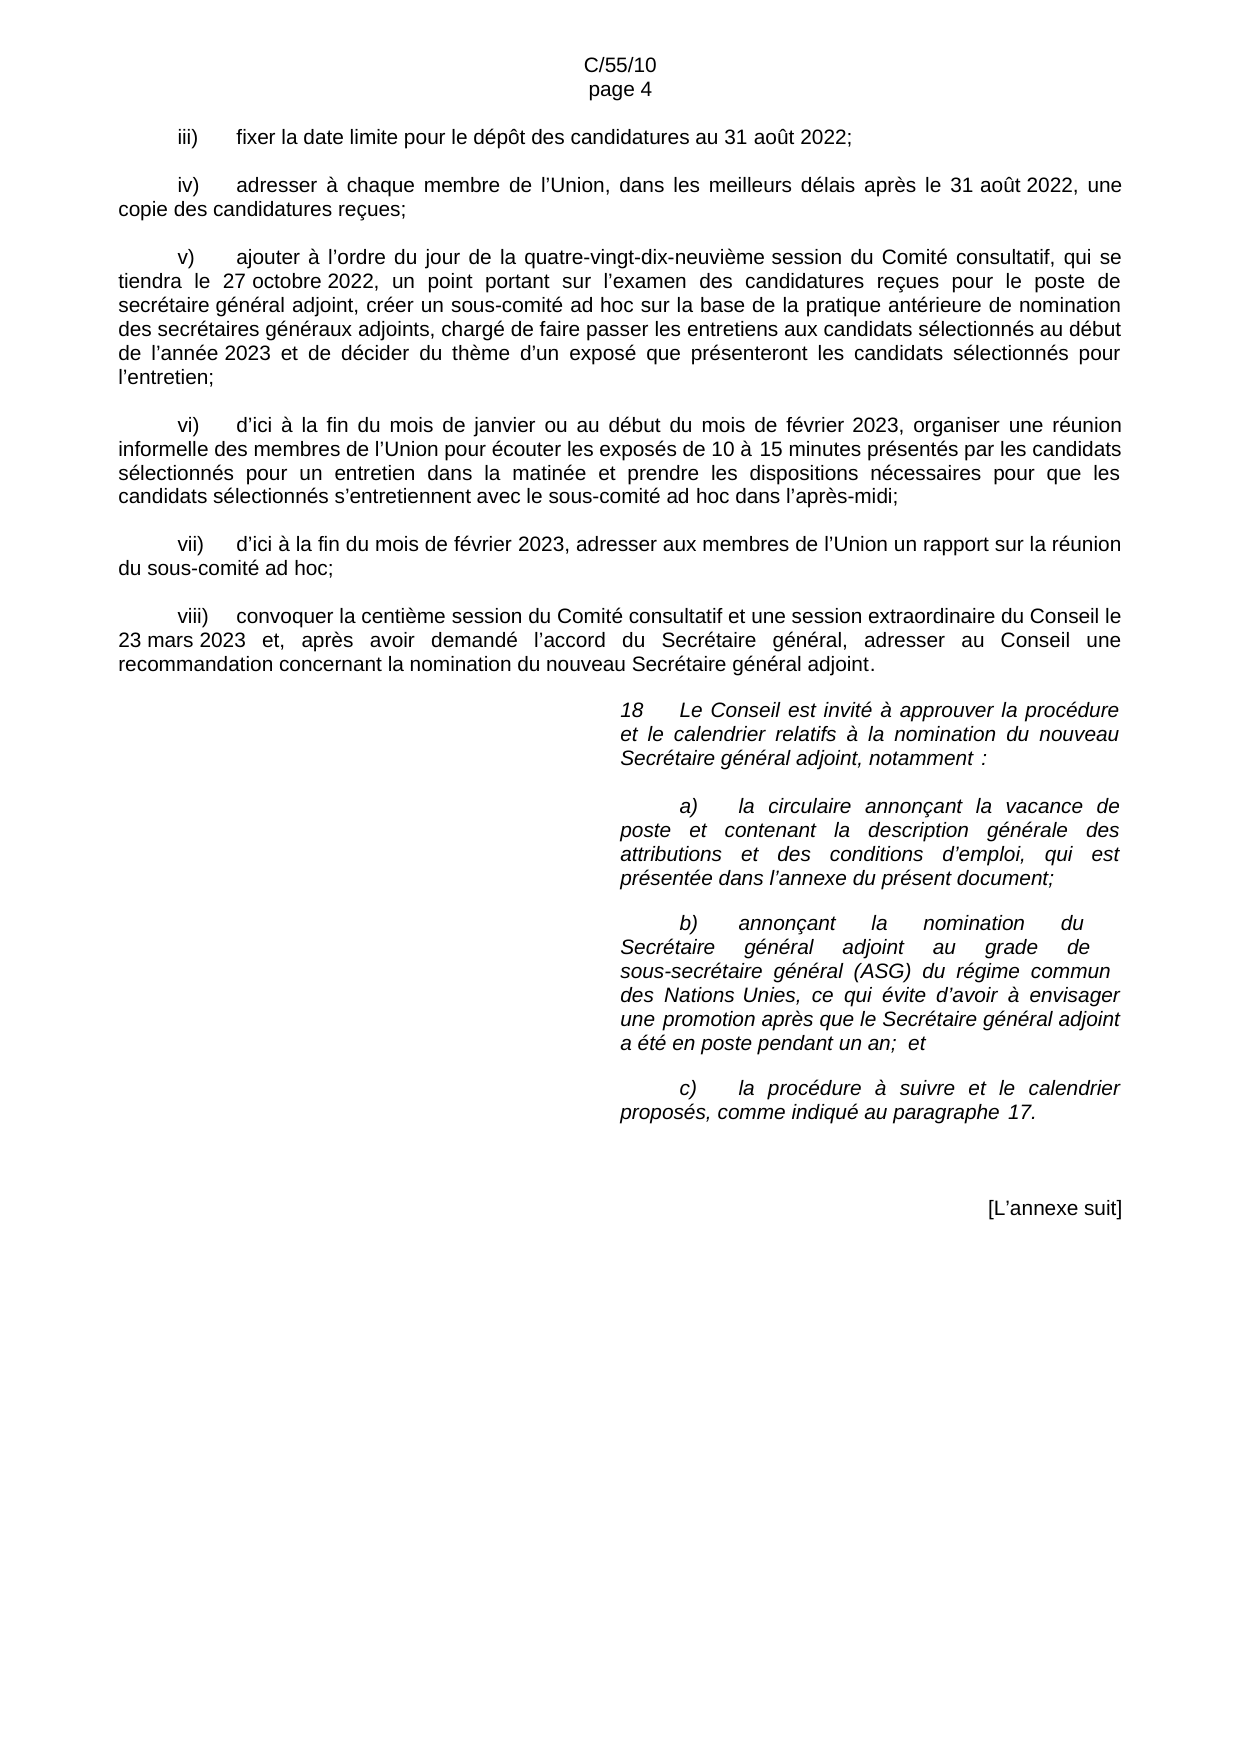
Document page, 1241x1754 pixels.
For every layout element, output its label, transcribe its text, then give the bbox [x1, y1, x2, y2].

text [L’annexe suit] [118, 1196, 1122, 1220]
text vi) d’ici à la fin du mois de janvier ou au début du mois de février 2023, organiser une réunion informelle des membres de l’Union pour écouter les exposés de 10 à 15 minutes présentés par les candidats sélectionnés pour un entretien dans la matinée et prendre les dispositions nécessaires pour que les candidats sélectionnés s’entretiennent avec le sous-comité ad hoc dans l’après-midi; [118, 412, 1122, 508]
text Le Conseil est invité à approuver la procédure et le calendrier relatifs à la nomination du nouveau Secrétaire général adjoint, notamment : [620, 698, 1122, 769]
text a) la circulaire annonçant la vacance de poste et contenant la description générale des attributions et des conditions d’emploi, qui est présentée dans l’annexe du présent document; [620, 793, 1122, 889]
text v) ajouter à l’ordre du jour de la quatre-vingt-dix-neuvième session du Comité consultatif, qui se tiendra le 27 octobre 2022, un point portant sur l’examen des candidatures reçues pour le poste de secrétaire général adjoint, créer un sous-comité ad hoc sur la base de la pratique antérieure de nomination des secrétaires généraux adjoints, chargé de faire passer les entretiens aux candidats sélectionnés au début de l’année 2023 et de décider du thème d’un exposé que présenteront les candidats sélectionnés pour l’entretien; [118, 245, 1122, 388]
text vii) d’ici à la fin du mois de février 2023, adresser aux membres de l’Union un rapport sur la réunion du sous-comité ad hoc; [118, 532, 1122, 580]
text iv) adresser à chaque membre de l’Union, dans les meilleurs délais après le 31 août 2022, une copie des candidatures reçues; [118, 173, 1122, 221]
text iii) fixer la date limite pour le dépôt des candidatures au 31 août 2022; [118, 125, 1122, 149]
text c) la procédure à suivre et le calendrier proposés, comme indiqué au paragraphe 17. [620, 1076, 1122, 1124]
text b) annonçant la nomination du Secrétaire général adjoint au grade de sous-secrétaire général (ASG) du régime commun des Nations Unies, ce qui évite d’avoir à envisager une promotion après que le Secrétaire général adjoint a été en poste pendant un an; et [620, 911, 1122, 1054]
text viii) convoquer la centième session du Comité consultatif et une session extraordinaire du Conseil le 23 mars 2023 et, après avoir demandé l’accord du Secrétaire général, adresser au Conseil une recommandation concernant la nomination du nouveau Secrétaire général adjoint. [118, 604, 1122, 676]
